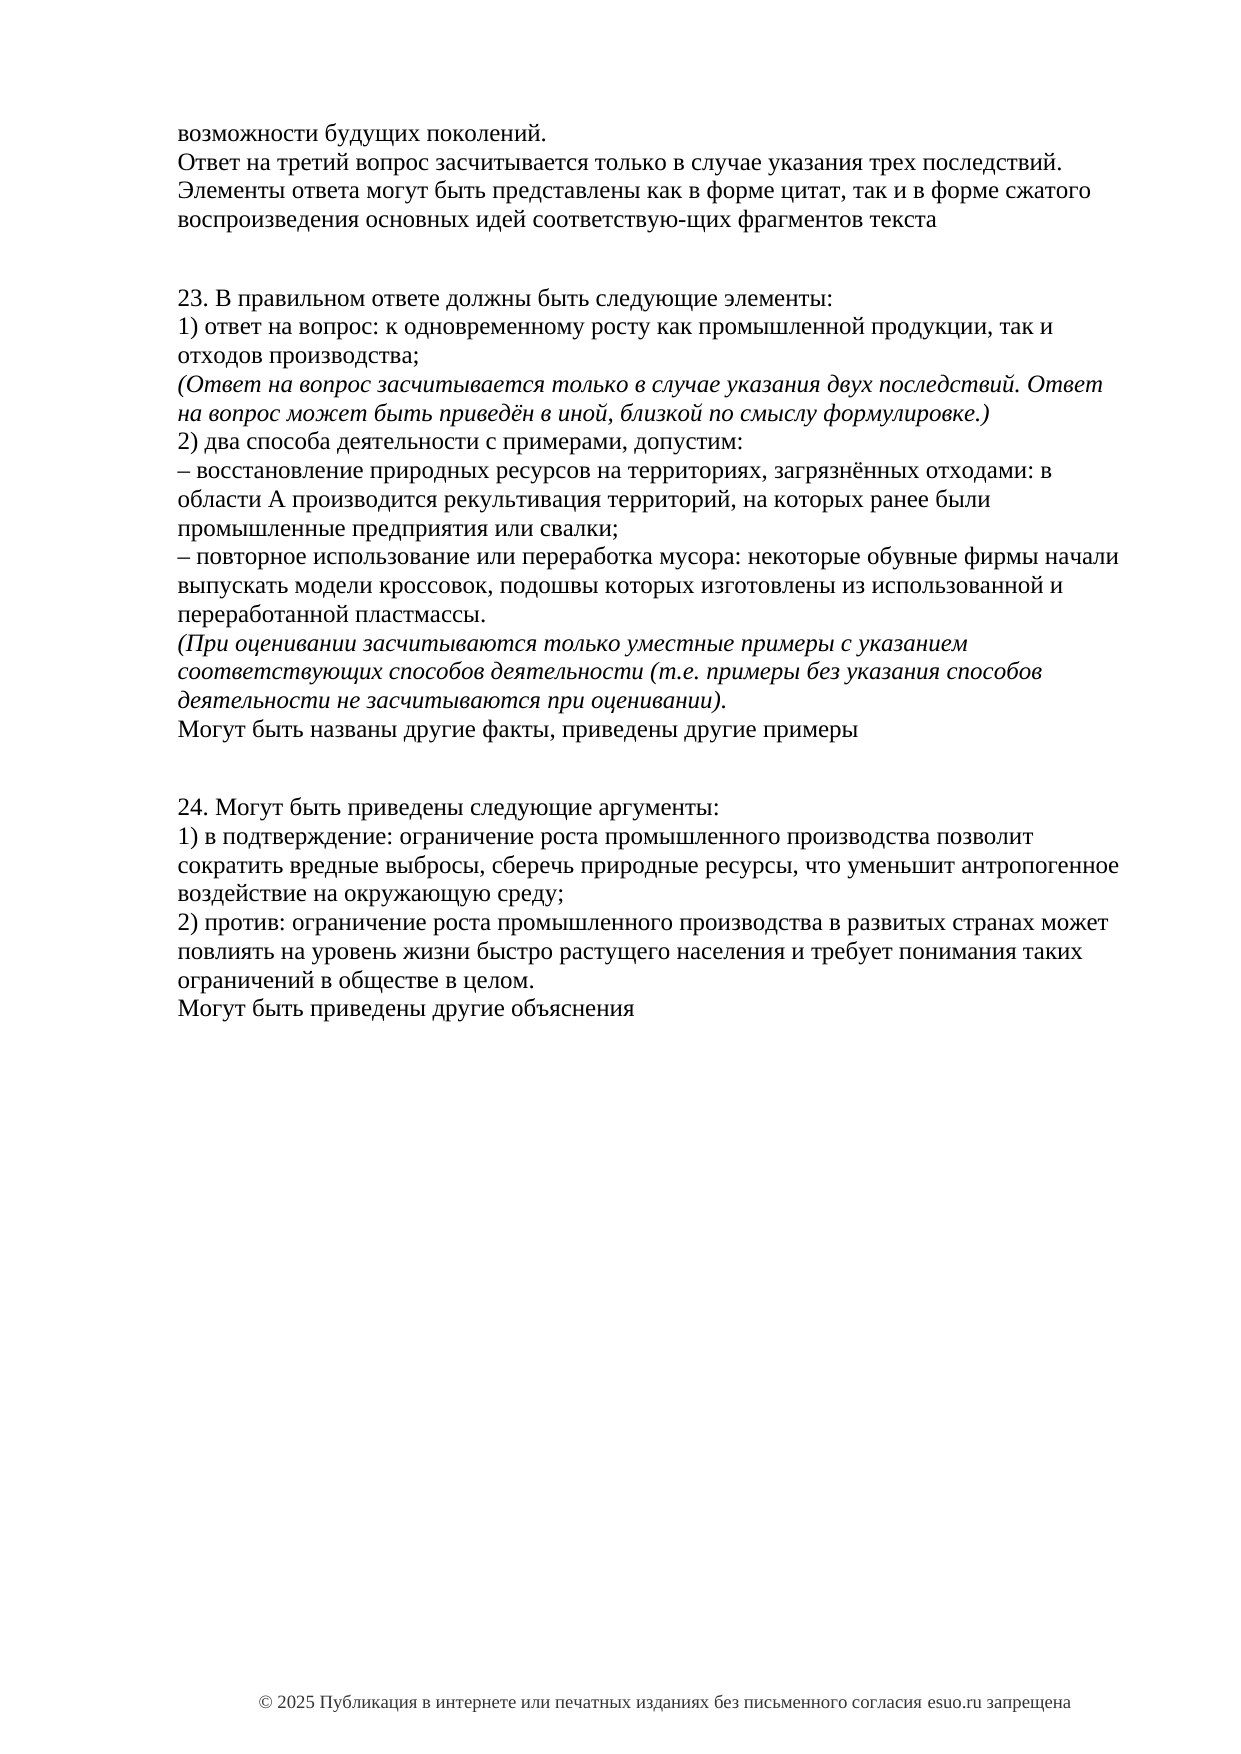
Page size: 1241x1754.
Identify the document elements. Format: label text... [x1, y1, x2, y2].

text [177, 118, 1122, 233]
text 24. Могут быть приведены следующие аргументы: 1) в подтверждение: ограничение роста промышленного производства позволит сократить вредные выбросы, сберечь природные ресурсы, что уменьшит антропогенное воздействие на окружающую среду; 2) против: ограничение роста промышленного производства в развитых странах может повлиять на уровень жизни быстро растущего населения и требует понимания таких ограничений в обществе в целом. Могут быть приведены другие объяснения [177, 792, 1122, 1022]
text 23. В правильном ответе должны быть следующие элементы: 1) ответ на вопрос: к одновременному росту как промышленной продукции, так и отходов производства; (Ответ на вопрос засчитывается только в случае указания двух последствий. Ответ на вопрос может быть приведён в иной, близкой по смыслу формулировке.) 2) два способа деятельности с примерами, допустим: – восстановление природных ресурсов на территориях, загрязнённых отходами: в области А производится рекультивация территорий, на которых ранее были промышленные предприятия или свалки; – повторное использование или переработка мусора: некоторые обувные фирмы начали выпускать модели кроссовок, подошвы которых изготовлены из использованной и переработанной пластмассы. (При оценивании засчитываются только уместные примеры с указанием соответствующих способов деятельности (т.е. примеры без указания способов деятельности не засчитываются при оценивании). Могут быть названы другие факты, приведены другие примеры [177, 283, 1122, 743]
